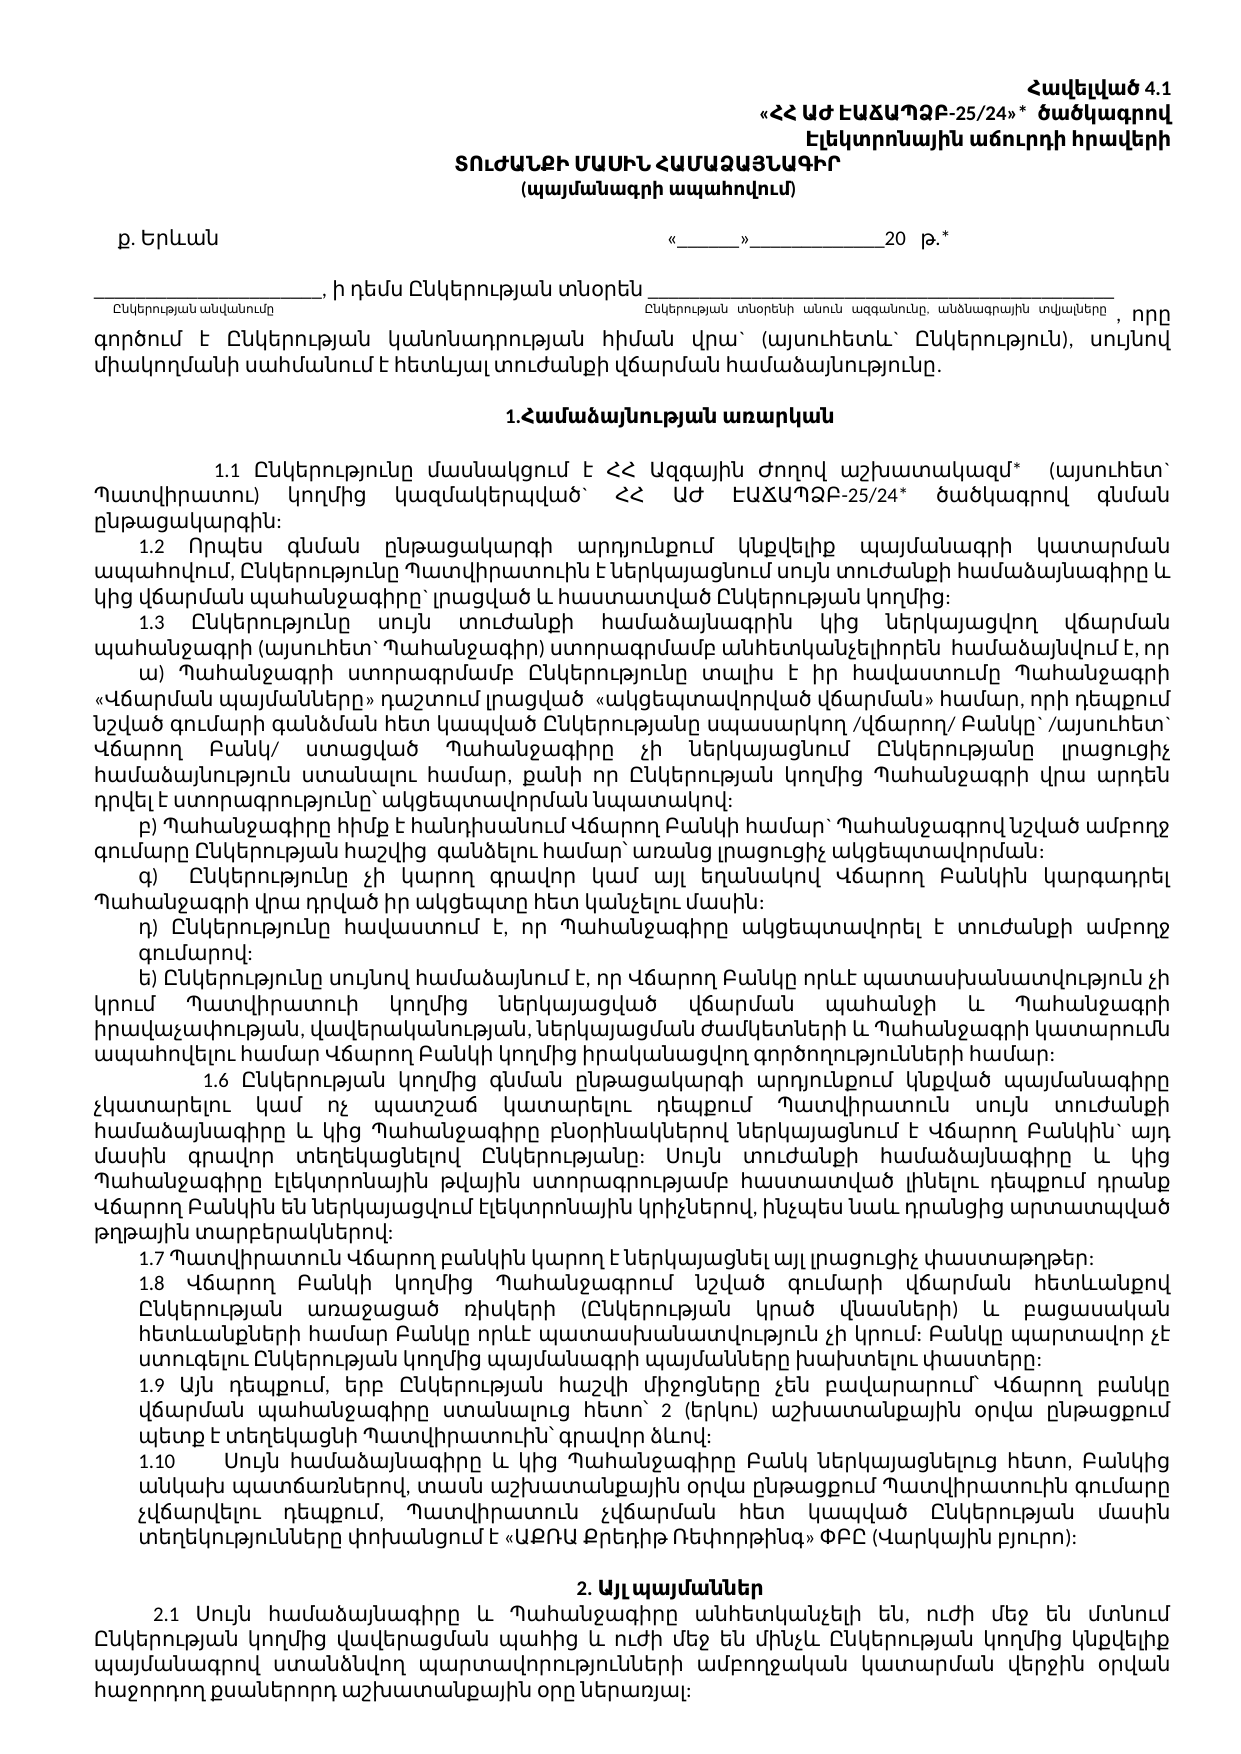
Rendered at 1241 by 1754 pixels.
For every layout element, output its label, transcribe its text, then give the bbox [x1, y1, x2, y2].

text Էլեկտրոնային աճուրդի հրավերի [94, 126, 1171, 151]
text ՏՈւԺԱՆՔԻ ՄԱՍԻՆ ՀԱՄԱՁԱՅՆԱԳԻՐ [94, 151, 1171, 177]
text ե) Ընկերությունը սույնով համաձայնում է, որ Վճարող Բանկը որևէ պատասխանատվություն չի կրում Պատվիրատուի կողմից ներկայացված վճարման պահանջի և Պահանջագրի իրավաչափության, վավերականության, ներկայացման ժամկետների և Պահանջագրի կատարումն ապահովելու համար Վճարող Բանկի կողմից իրականացվող գործողությունների համար: [94, 965, 1171, 1067]
text (պայմանագրի ապահովում) [94, 177, 1171, 199]
text ք. Երևան «______»_____________20 թ.* [94, 225, 1171, 250]
text 1.6 Ընկերության կողմից գնման ընթացակարգի արդյունքում կնքված պայմանագիրը չկատարելու կամ ոչ պատշաճ կատարելու դեպքում Պատվիրատուն սույն տուժանքի համաձայնագիրը և կից Պահանջագիրը բնօրինակներով ներկայացնում է Վճարող Բանկին` այդ մասին գրավոր տեղեկացնելով Ընկերությանը: Սույն տուժանքի համաձայնագիրը և կից Պահանջագիրը էլեկտրոնային թվային ստորագրությամբ հաստատված լինելու դեպքում դրանք Վճարող Բանկին են ներկայացվում էլեկտրոնային կրիչներով, ինչպես նաև դրանցից արտատպված թղթային տարբերակներով: [94, 1067, 1171, 1245]
text «ՀՀ ԱԺ ԷԱՃԱՊՁԲ-25/24»* ծածկագրով [94, 100, 1171, 126]
text 1.8 Վճարող Բանկի կողմից Պահանջագրում նշված գումարի վճարման հետևանքով Ընկերության առաջացած ռիսկերի (Ընկերության կրած վնասների) և բացասական հետևանքների համար Բանկը որևէ պատասխանատվություն չի կրում: Բանկը պարտավոր չէ ստուգելու Ընկերության կողմից պայմանագրի պայմանները խախտելու փաստերը: [138, 1270, 1171, 1372]
text 1.7 Պատվիրատուն Վճարող բանկին կարող է ներկայացնել այլ լրացուցիչ փաստաթղթեր: [138, 1245, 1171, 1270]
text Հավելված 4.1 [94, 75, 1171, 100]
text բ) Պահանջագիրը հիմք է հանդիսանում Վճարող Բանկի համար` Պահանջագրով նշված ամբողջ գումարը Ընկերության հաշվից գանձելու համար՝ առանց լրացուցիչ ակցեպտավորման: [94, 813, 1171, 864]
text դ) Ընկերությունը հավաստում է, որ Պահանջագիրը ակցեպտավորել է տուժանքի ամբողջ գումարով: [138, 914, 1171, 965]
text 2.1 Սույն համաձայնագիրը և Պահանջագիրը անհետկանչելի են, ուժի մեջ են մտնում Ընկերության կողմից վավերացման պահից և ուժի մեջ են մինչև Ընկերության կողմից կնքվելիք պայմանագրով ստանձնվող պարտավորությունների ամբողջական կատարման վերջին օրվան հաջորդող քսաներորդ աշխատանքային օրը ներառյալ: [94, 1601, 1171, 1702]
text Ընկերության անվանումը Ընկերության տնօրենի անուն ազգանունը, անձնագրային տվյալները , որը գործում է Ընկերության կանոնադրության հիման վրա` (այսուհետև` Ընկերություն), սույնով միակողմանի սահմանում է հետևյալ տուժանքի վճարման համաձայնությունը. [94, 301, 1171, 377]
text ա) Պահանջագրի ստորագրմամբ Ընկերությունը տալիս է իր հավաստումը Պահանջագրի «Վճարման պայմանները» դաշտում լրացված «ակցեպտավորված վճարման» համար, որի դեպքում նշված գումարի գանձման հետ կապված Ընկերությանը սպասարկող /վճարող/ Բանկը` /այսուհետ` Վճարող Բանկ/ ստացված Պահանջագիրը չի ներկայացնում Ընկերությանը լրացուցիչ համաձայնություն ստանալու համար, քանի որ Ընկերության կողմից Պահանջագրի վրա արդեն դրվել է ստորագրությունը՝ ակցեպտավորման նպատակով: [94, 660, 1171, 813]
text 1.3 Ընկերությունը սույն տուժանքի համաձայնագրին կից ներկայացվող վճարման պահանջագրի (այսուհետ` Պահանջագիր) ստորագրմամբ անհետկանչելիորեն համաձայնվում է, որ [94, 609, 1171, 660]
text 1.Համաձայնության առարկան [169, 403, 1171, 428]
text 1.9 Այն դեպքում, երբ Ընկերության հաշվի միջոցները չեն բավարարում՝ Վճարող բանկը վճարման պահանջագիրը ստանալուց հետո՝ 2 (երկու) աշխատանքային օրվա ընթացքում պետք է տեղեկացնի Պատվիրատուին՝ գրավոր ձևով: [138, 1372, 1171, 1448]
text 2. Այլ պայմաններ [169, 1575, 1171, 1601]
text 1.2 Որպես գնման ընթացակարգի արդյունքում կնքվելիք պայմանագրի կատարման ապահովում, Ընկերությունը Պատվիրատուին է ներկայացնում սույն տուժանքի համաձայնագիրը և կից վճարման պահանջագիրը` լրացված և հաստատված Ընկերության կողմից: [94, 533, 1171, 609]
text ______________________, ի դեմս Ընկերության տնօրեն _____________________________________________ [94, 276, 1171, 301]
text 1.1 Ընկերությունը մասնակցում է ՀՀ Ազգային Ժողով աշխատակազմ* (այսուհետ` Պատվիրատու) կողմից կազմակերպված` ՀՀ ԱԺ ԷԱՃԱՊՁԲ-25/24* ծածկագրով գնման ընթացակարգին: [94, 457, 1171, 533]
text գ) Ընկերությունը չի կարող գրավոր կամ այլ եղանակով Վճարող Բանկին կարգադրել Պահանջագրի վրա դրված իր ակցեպտը հետ կանչելու մասին: [94, 864, 1171, 914]
text 1.10 Սույն համաձայնագիրը և կից Պահանջագիրը Բանկ ներկայացնելուց հետո, Բանկից անկախ պատճառներով, տասն աշխատանքային օրվա ընթացքում Պատվիրատուին գումարը չվճարվելու դեպքում, Պատվիրատուն չվճարման հետ կապված Ընկերության մասին տեղեկությունները փոխանցում է «ԱՔՌԱ Քրեդիթ Ռեփորթինգ» ՓԲԸ (Վարկային բյուրո): [138, 1448, 1171, 1550]
